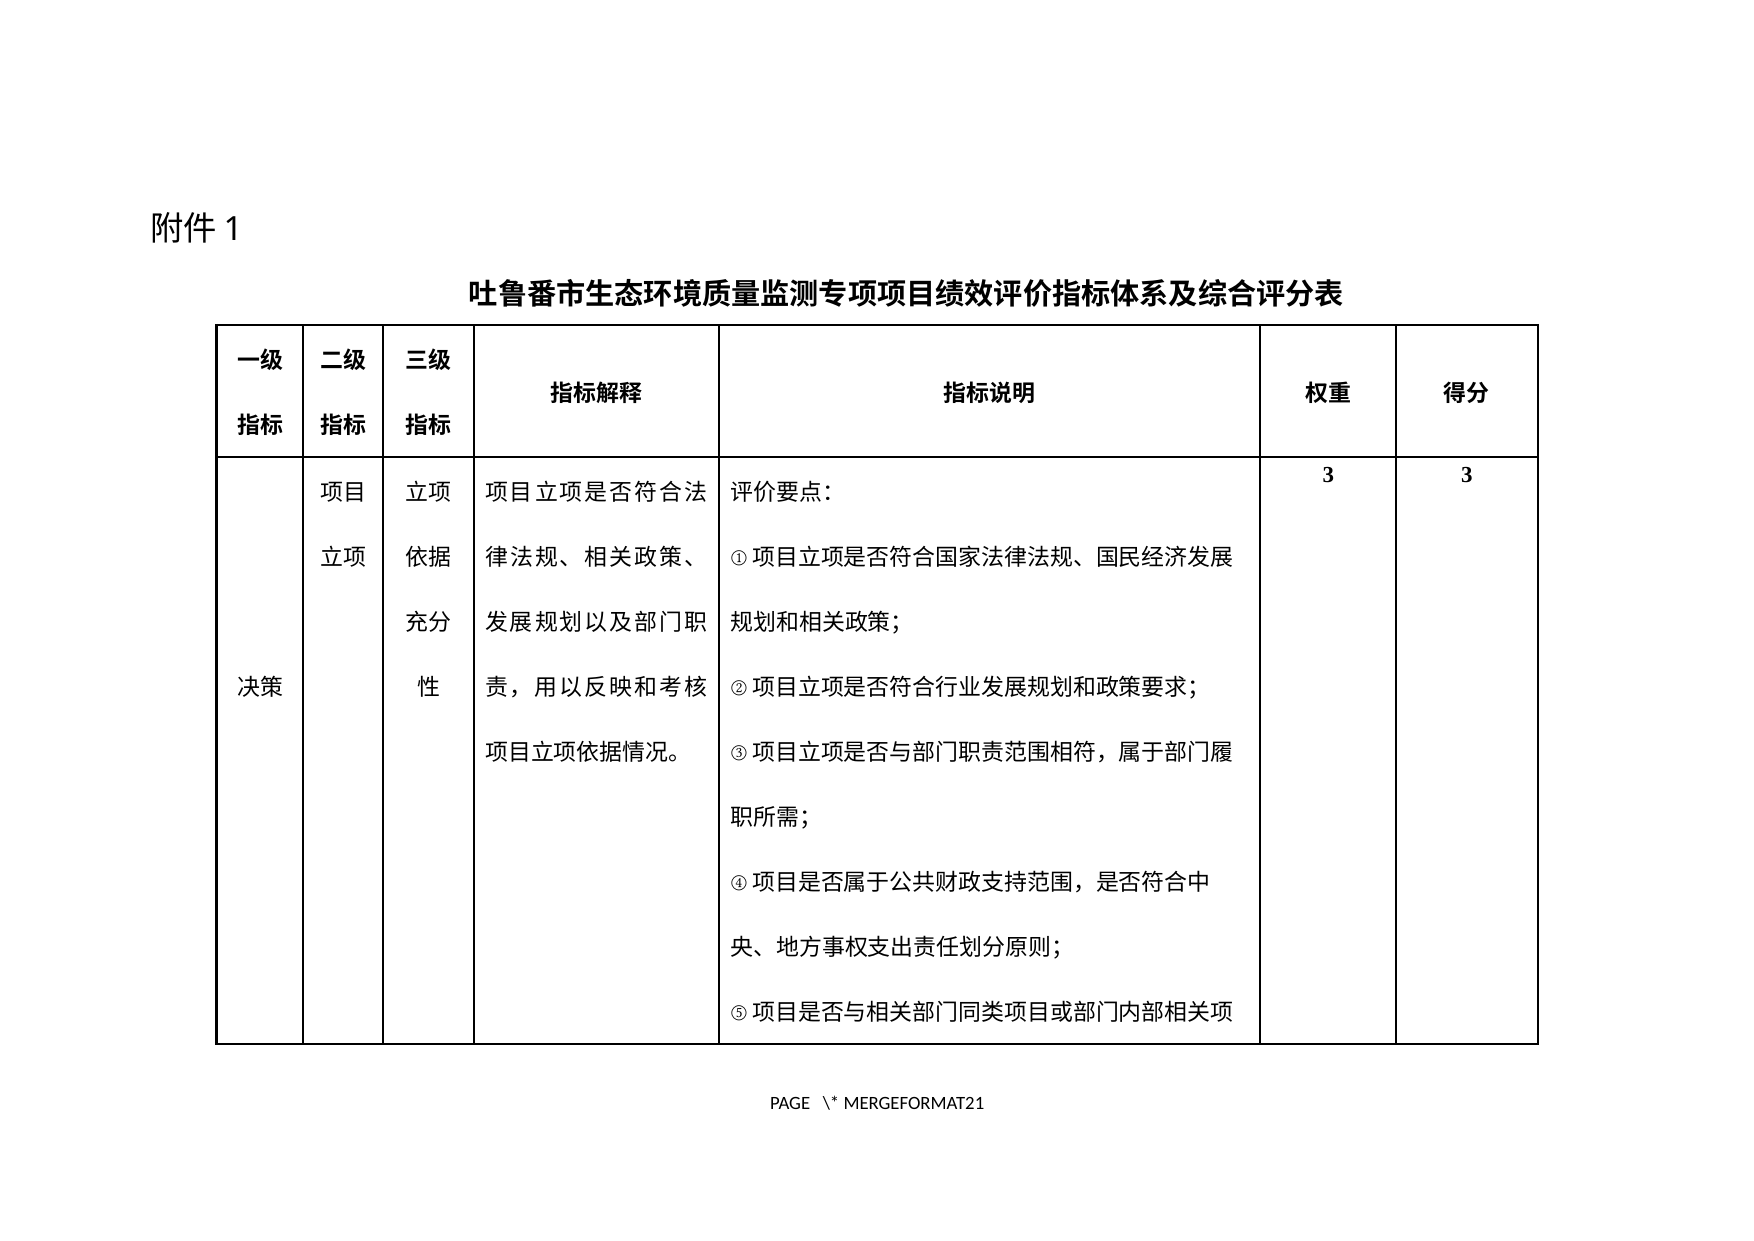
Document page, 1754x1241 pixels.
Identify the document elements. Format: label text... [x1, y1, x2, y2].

table_header 指标解释 [475, 326, 718, 456]
table_cell 立项依据 充分性 [384, 458, 473, 1043]
text 附件1 [150, 194, 1604, 259]
table_cell 决策 [218, 458, 302, 1043]
table_header 得分 [1397, 326, 1537, 456]
table_cell 3 [1397, 458, 1537, 1043]
text 吐鲁番市生态环境质量监测专项项目绩效评价指标体系及综合评分表 [150, 259, 1604, 324]
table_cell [475, 458, 718, 1043]
table_header 指标说明 [720, 326, 1259, 456]
table_cell 3 [1261, 458, 1395, 1043]
table_header 权重 [1261, 326, 1395, 456]
table_cell 项目立项 [304, 458, 382, 1043]
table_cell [720, 458, 1259, 1043]
table_header 二级指标 [304, 326, 382, 456]
table_header 三级指标 [384, 326, 473, 456]
table_header 一级指标 [218, 326, 302, 456]
